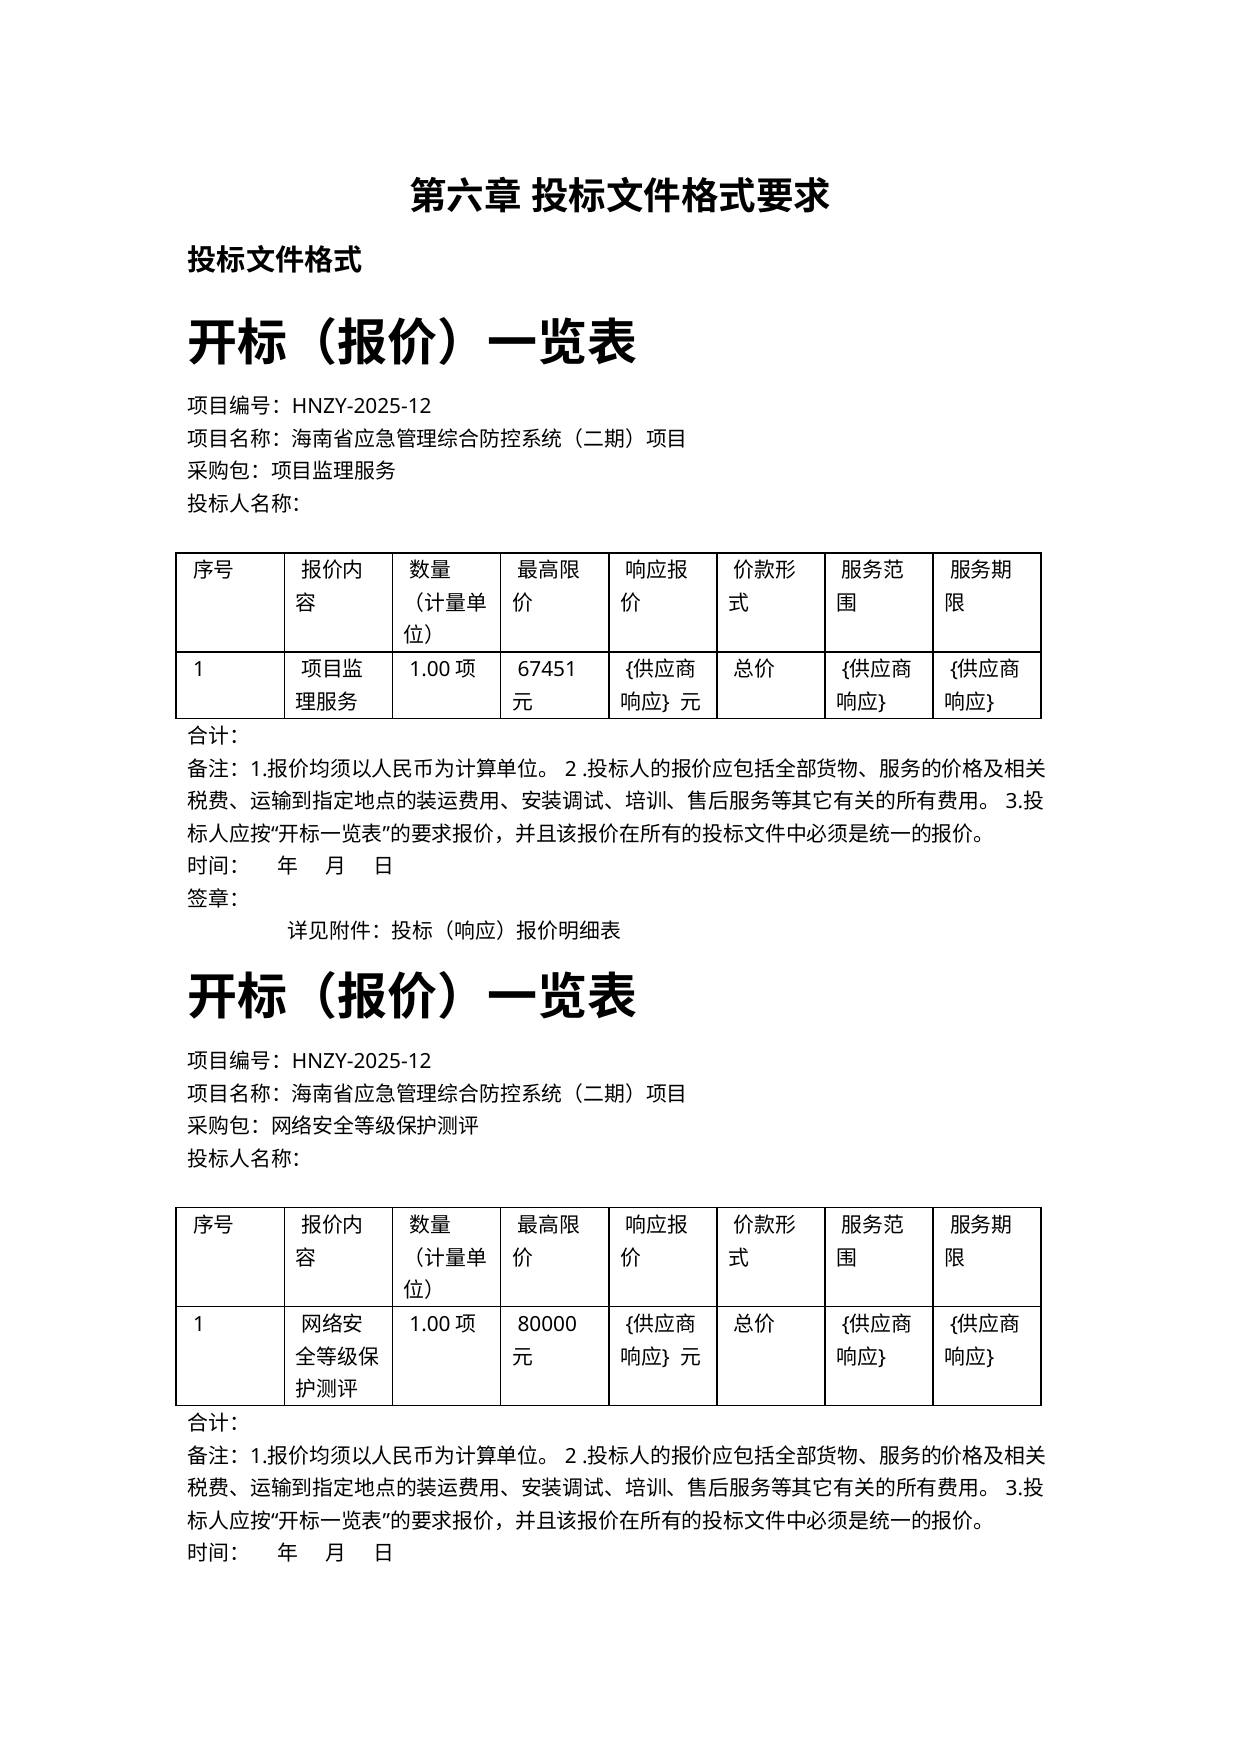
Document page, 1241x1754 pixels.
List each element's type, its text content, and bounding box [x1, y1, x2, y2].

text 开标（报价）一览表 [187, 947, 1053, 1044]
text 开标（报价）一览表 [187, 292, 1053, 389]
table_header 价款形式 [718, 554, 824, 651]
table_cell 项目监理服务 [285, 653, 392, 718]
text 采购包：项目监理服务 [187, 454, 1053, 487]
text 采购包：网络安全等级保护测评 [187, 1109, 1053, 1142]
table_cell {供应商响应} [826, 653, 932, 718]
table_header 最高限价 [501, 1208, 608, 1306]
text 合计： [187, 1406, 1053, 1439]
text 投标文件格式 [187, 227, 1053, 292]
text 详见附件：投标（响应）报价明细表 [187, 914, 1053, 947]
table_header 服务范围 [826, 1208, 932, 1306]
table_header 数量（计量单位） [393, 554, 500, 651]
table_header 最高限价 [501, 554, 608, 651]
table_cell 1 [177, 653, 284, 718]
table_cell 总价 [718, 653, 824, 718]
table_header 服务范围 [826, 554, 932, 651]
table_cell 80000 元 [501, 1307, 608, 1405]
text 合计： [187, 719, 1053, 752]
text 备注：1.报价均须以人民币为计算单位。 2 .投标人的报价应包括全部货物、服务的价格及相关税费、运输到指定地点的装运费用、安装调试、培训、售后服务等其它有关的所有费用。 3.投标人应按“开标一览表”的要求报价，并且该报价在所有的投标文件中必须是统一的报价。 [187, 752, 1053, 849]
table_header 响应报价 [610, 554, 716, 651]
table_cell {供应商响应} 元 [610, 653, 716, 718]
text 投标人名称： [187, 487, 1053, 519]
text 签章： [187, 882, 1053, 914]
table_header 序号 [177, 554, 284, 651]
text 项目名称：海南省应急管理综合防控系统（二期）项目 [187, 1077, 1053, 1109]
table_header 响应报价 [610, 1208, 716, 1306]
text 时间： 年 月 日 [187, 849, 1053, 882]
table_header 数量（计量单位） [393, 1208, 500, 1306]
table_cell {供应商响应} 元 [610, 1307, 716, 1405]
table_cell 网络安全等级保护测评 [285, 1307, 392, 1405]
text 项目编号：HNZY-2025-12 [187, 389, 1053, 422]
table_header 价款形式 [718, 1208, 824, 1306]
text 第六章 投标文件格式要求 [187, 162, 1053, 227]
table_header 服务期限 [934, 554, 1040, 651]
text 项目名称：海南省应急管理综合防控系统（二期）项目 [187, 422, 1053, 454]
table_header 服务期限 [934, 1208, 1040, 1306]
table_cell 67451 元 [501, 653, 608, 718]
table_header 报价内容 [285, 554, 392, 651]
table_cell 1 [177, 1307, 284, 1405]
table_header 序号 [177, 1208, 284, 1306]
table_cell 1.00项 [393, 653, 500, 718]
table_cell 1.00项 [393, 1307, 500, 1405]
text 投标人名称： [187, 1142, 1053, 1174]
text 项目编号：HNZY-2025-12 [187, 1044, 1053, 1077]
text 时间： 年 月 日 [187, 1536, 1053, 1569]
table_cell {供应商响应} [826, 1307, 932, 1405]
table_cell {供应商响应} [934, 1307, 1040, 1405]
table_header 报价内容 [285, 1208, 392, 1306]
table_cell 总价 [718, 1307, 824, 1405]
table_cell {供应商响应} [934, 653, 1040, 718]
text 备注：1.报价均须以人民币为计算单位。 2 .投标人的报价应包括全部货物、服务的价格及相关税费、运输到指定地点的装运费用、安装调试、培训、售后服务等其它有关的所有费用。 3.投标人应按“开标一览表”的要求报价，并且该报价在所有的投标文件中必须是统一的报价。 [187, 1439, 1053, 1536]
